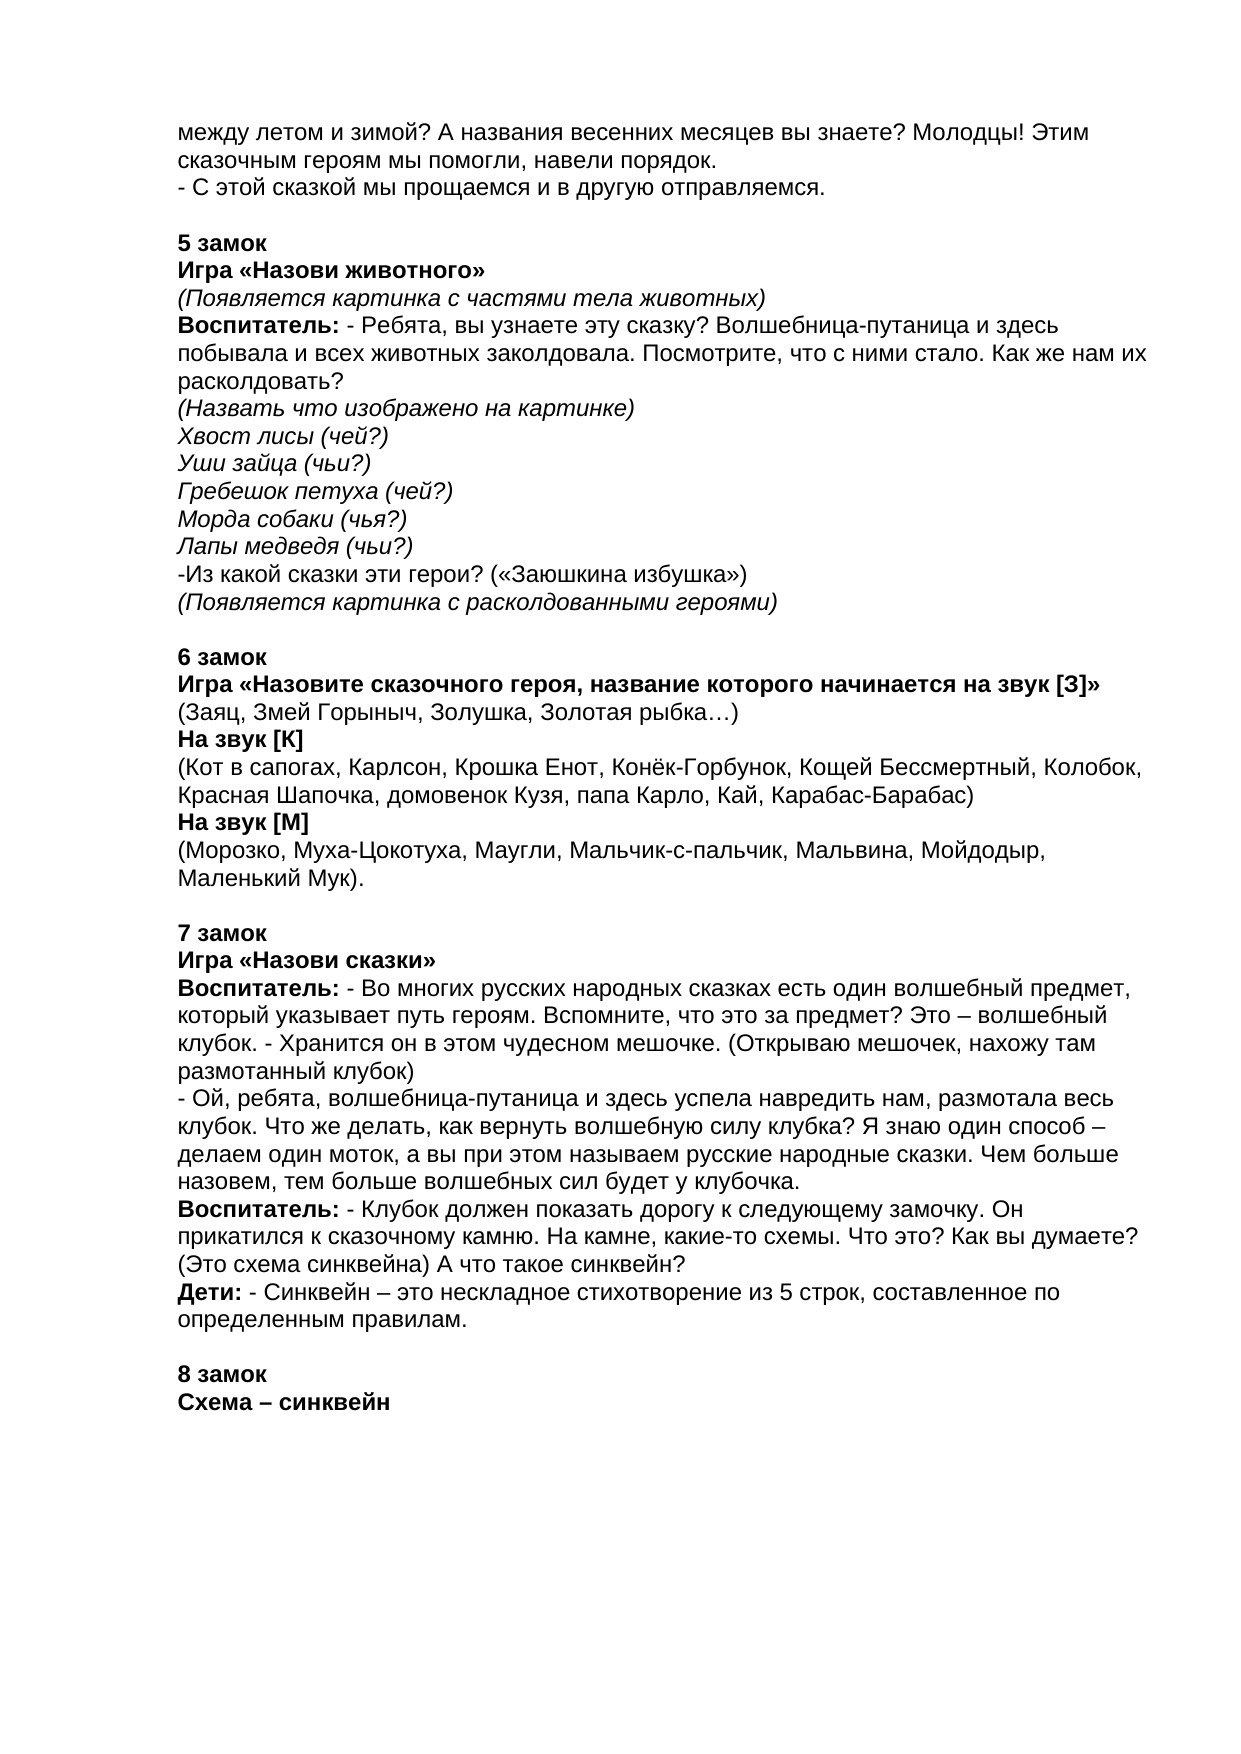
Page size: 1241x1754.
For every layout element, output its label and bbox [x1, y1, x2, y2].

text [177, 118, 1152, 1416]
